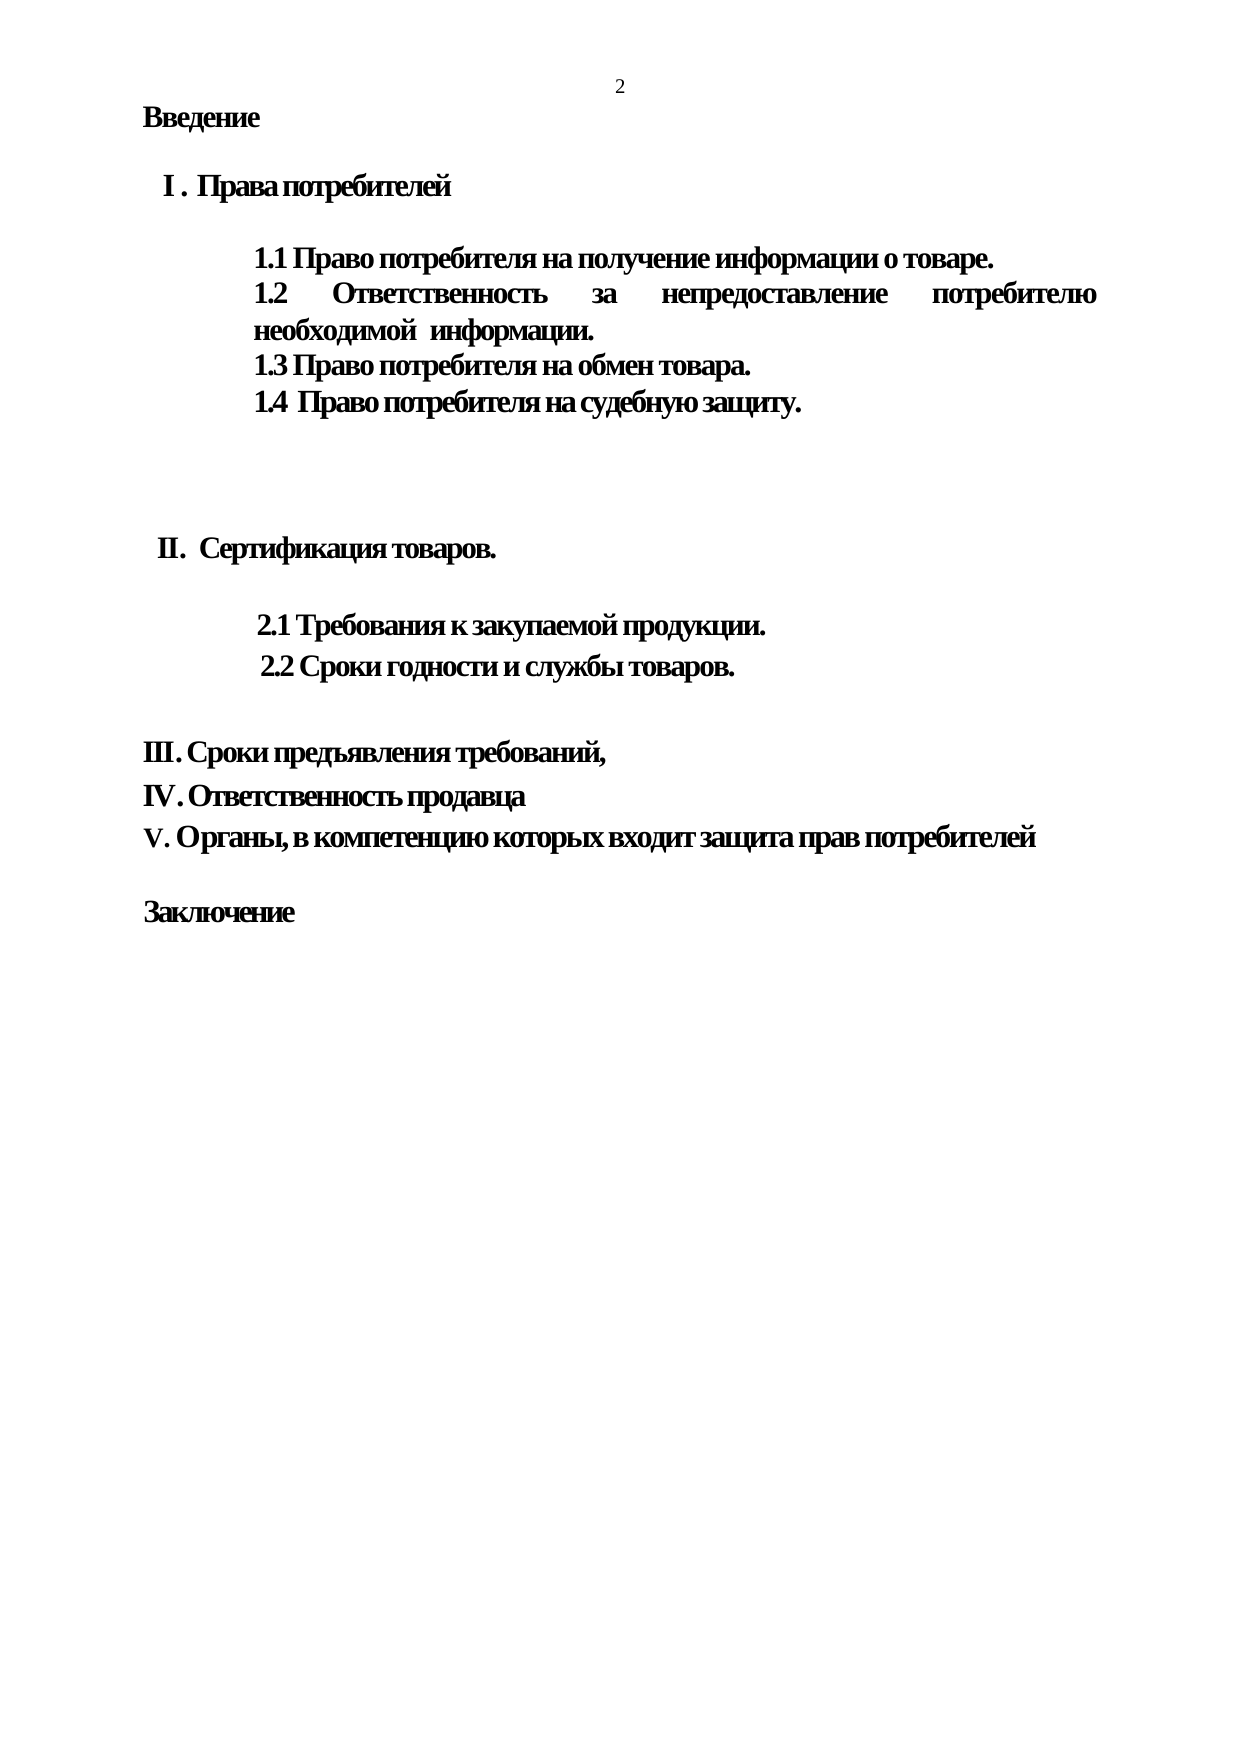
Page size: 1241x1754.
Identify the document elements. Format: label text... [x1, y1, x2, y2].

text 2.1 Требования к закупаемой продукции. [143, 603, 1098, 643]
text III. Сроки предъявления требований, [142, 728, 838, 771]
text 1.3 Право потребителя на обмен товара. [253, 347, 1098, 383]
text IV. Ответственность продавца [142, 771, 838, 815]
text 1.1 Право потребителя на получение информации о товаре. [253, 239, 1098, 275]
text V. Oрганы, в компетенцию которых входит защита прав потребителей [143, 815, 1097, 855]
text I . Права потребителей [142, 166, 1098, 203]
text Введение [142, 98, 1098, 134]
text 1.2 Ответственность за непредоставление потребителю необходимой информации. [253, 275, 1098, 347]
text 2.2 Сроки годности и службы товаров. [217, 644, 1098, 684]
text Заключение [143, 892, 1098, 929]
text II. Сертификация товаров. [143, 529, 1098, 565]
text 1.4 Право потребителя на судебную защиту. [253, 383, 1098, 420]
